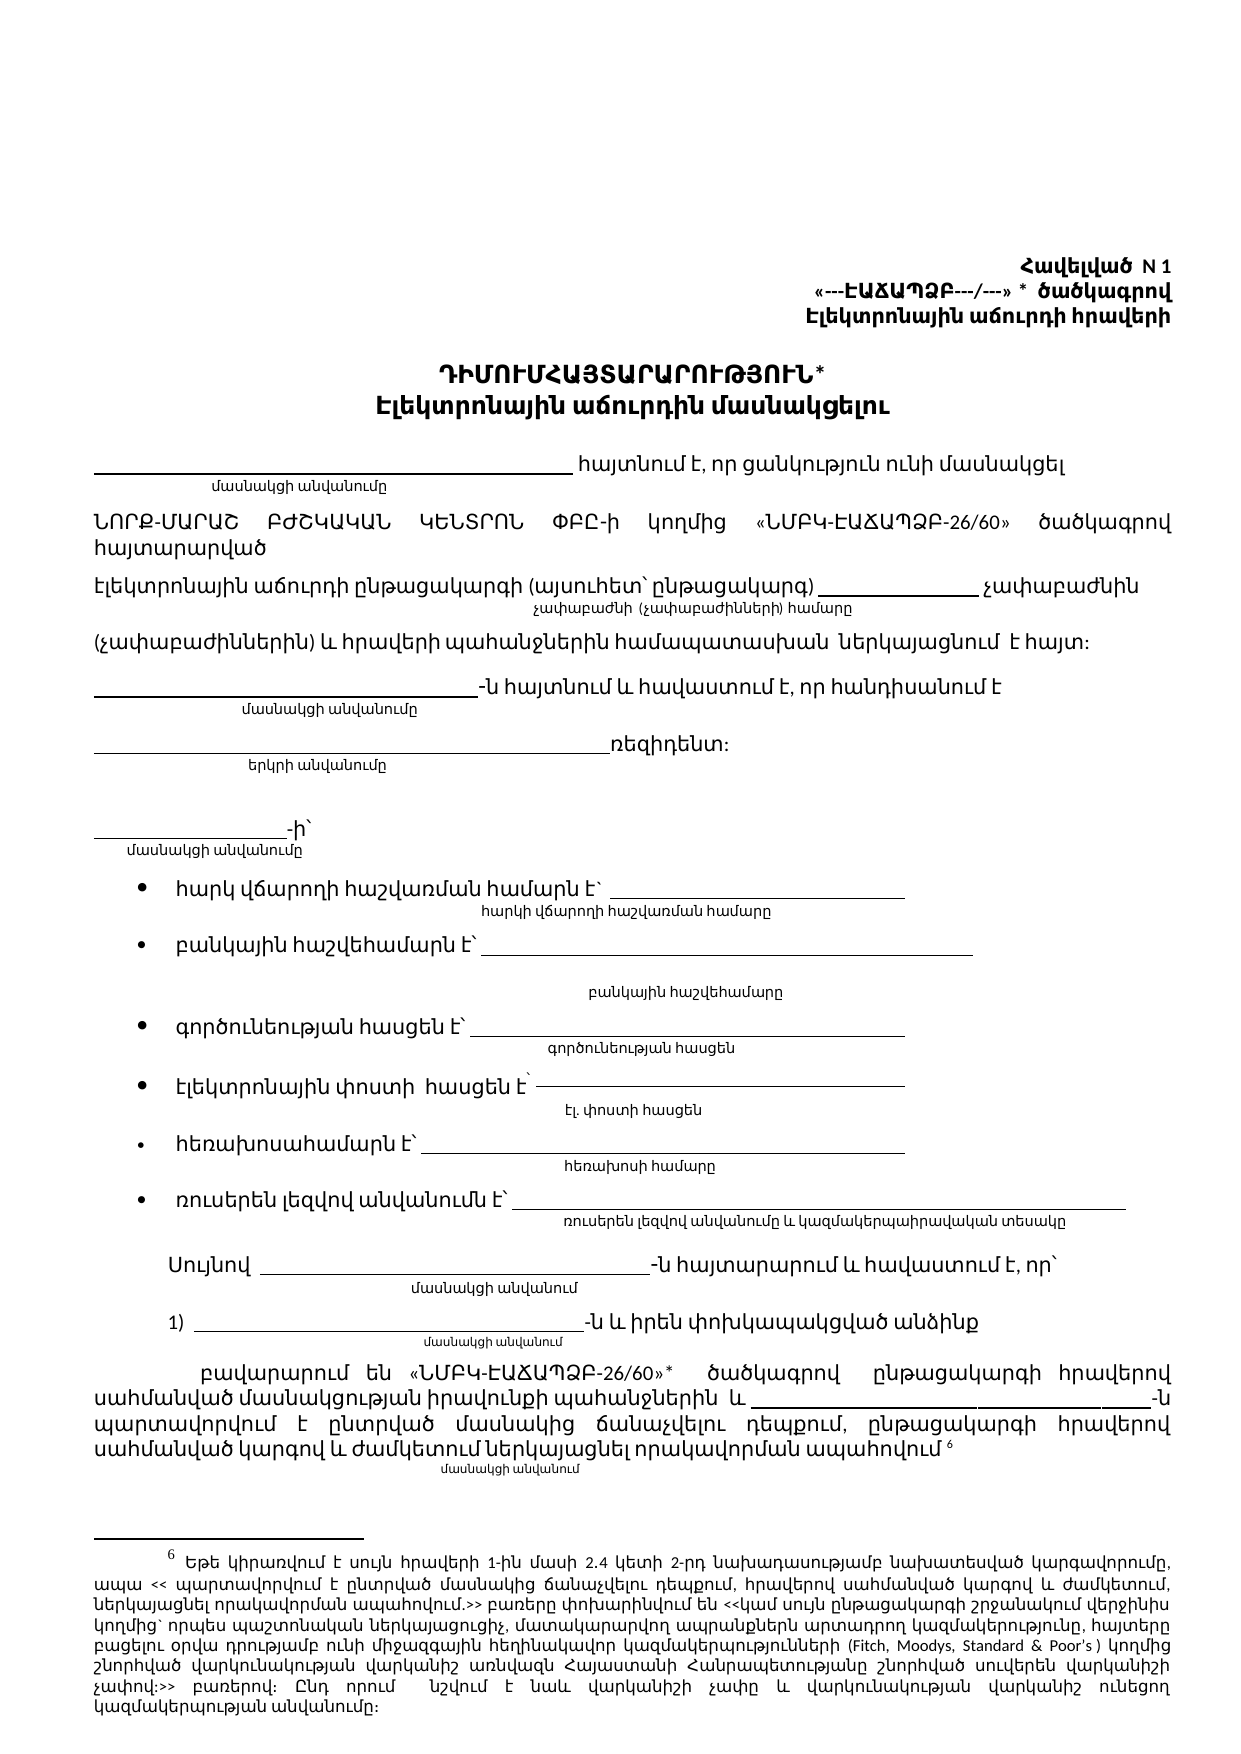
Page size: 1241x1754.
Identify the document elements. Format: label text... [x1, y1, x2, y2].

text Սույնով -ն հայտարարում և հավաստում է, որ՝ [94, 1248, 1171, 1279]
text 1) -ն և իրեն փոխկապակցված անձինք [94, 1309, 1171, 1335]
text «---ԷԱՃԱՊՁԲ---/---» * ծածկագրով [94, 278, 1171, 304]
text մասնակցի անվանումը [94, 701, 1171, 731]
text գործունեության հասցեն [94, 1040, 1171, 1070]
text ռեզիդենտ: [94, 731, 1171, 756]
text մասնակցի անվանումը [94, 477, 1171, 507]
text ԴԻՄՈՒՄՀԱՅՏԱՐԱՐՈՒԹՅՈՒՆ* [94, 360, 1171, 390]
text էլ. փոստի հասցեն [94, 1101, 1171, 1131]
text -ն հայտնում և հավաստում է, որ հանդիսանում է [94, 670, 1171, 701]
list գործունեության հասցեն է՝ [138, 1014, 1171, 1040]
text հեռախոսի համարը [462, 1157, 1171, 1187]
text չափաբաժնի (չափաբաժինների) համարը [94, 599, 1171, 629]
text Էլեկտրոնային աճուրդի հրավերի [94, 304, 1171, 329]
text մասնակցի անվանում [94, 1279, 1171, 1309]
text (չափաբաժիններին) և հրավերի պահանջներին համապատասխան ներկայացնում է հայտ: [94, 629, 1171, 655]
text երկրի անվանումը [94, 756, 1171, 787]
list ռուսերեն լեզվով անվանումն է՝ [138, 1187, 1171, 1213]
list բանկային հաշվեհամարն է՝ [138, 933, 1171, 983]
list հեռախոսահամարն է՝ [138, 1131, 1171, 1157]
text բավարարում են «ՆՄԲԿ-ԷԱՃԱՊՁԲ-26/60»* ծածկագրով ընթացակարգի հրավերով սահմանված մասնակցության իրավունքի պահանջներին և -ն պարտավորվում է ընտրված մասնակից ճանաչվելու դեպքում, ընթացակարգի հրավերով սահմանված կարգով և ժամկետում ներկայացնել որակավորման ապահովում [94, 1360, 1171, 1462]
text մասնակցի անվանում [94, 1462, 1171, 1487]
text Հավելված N 1 [94, 253, 1171, 278]
text էլեկտրոնային աճուրդի ընթացակարգի (այսուհետ՝ ընթացակարգ) չափաբաժնին [94, 573, 1171, 599]
text ռուսերեն լեզվով անվանումը և կազմակերպաիրավական տեսակը [94, 1213, 1171, 1243]
subtitle Էլեկտրոնային աճուրդին մասնակցելու [94, 390, 1171, 421]
text ՆՈՐՔ-ՄԱՐԱՇ ԲԺՇԿԱԿԱՆ ԿԵՆՏՐՈՆ ՓԲԸ-ի կողմից «ՆՄԲԿ-ԷԱՃԱՊՁԲ-26/60» ծածկագրով հայտարարված [94, 507, 1171, 561]
text հայտնում է, որ ցանկություն ունի մասնակցել [94, 451, 1171, 477]
text -ի՝ [94, 816, 1171, 841]
text մասնակցի անվանում [94, 1335, 1171, 1360]
list էլեկտրոնային փոստի հասցեն է՝ [138, 1070, 1171, 1101]
list հարկ վճարողի հաշվառման համարն է` [138, 872, 1171, 902]
text մասնակցի անվանումը [94, 841, 1171, 872]
text հարկի վճարողի հաշվառման համարը [94, 902, 1171, 933]
text բանկային հաշվեհամարը [94, 983, 1171, 1014]
